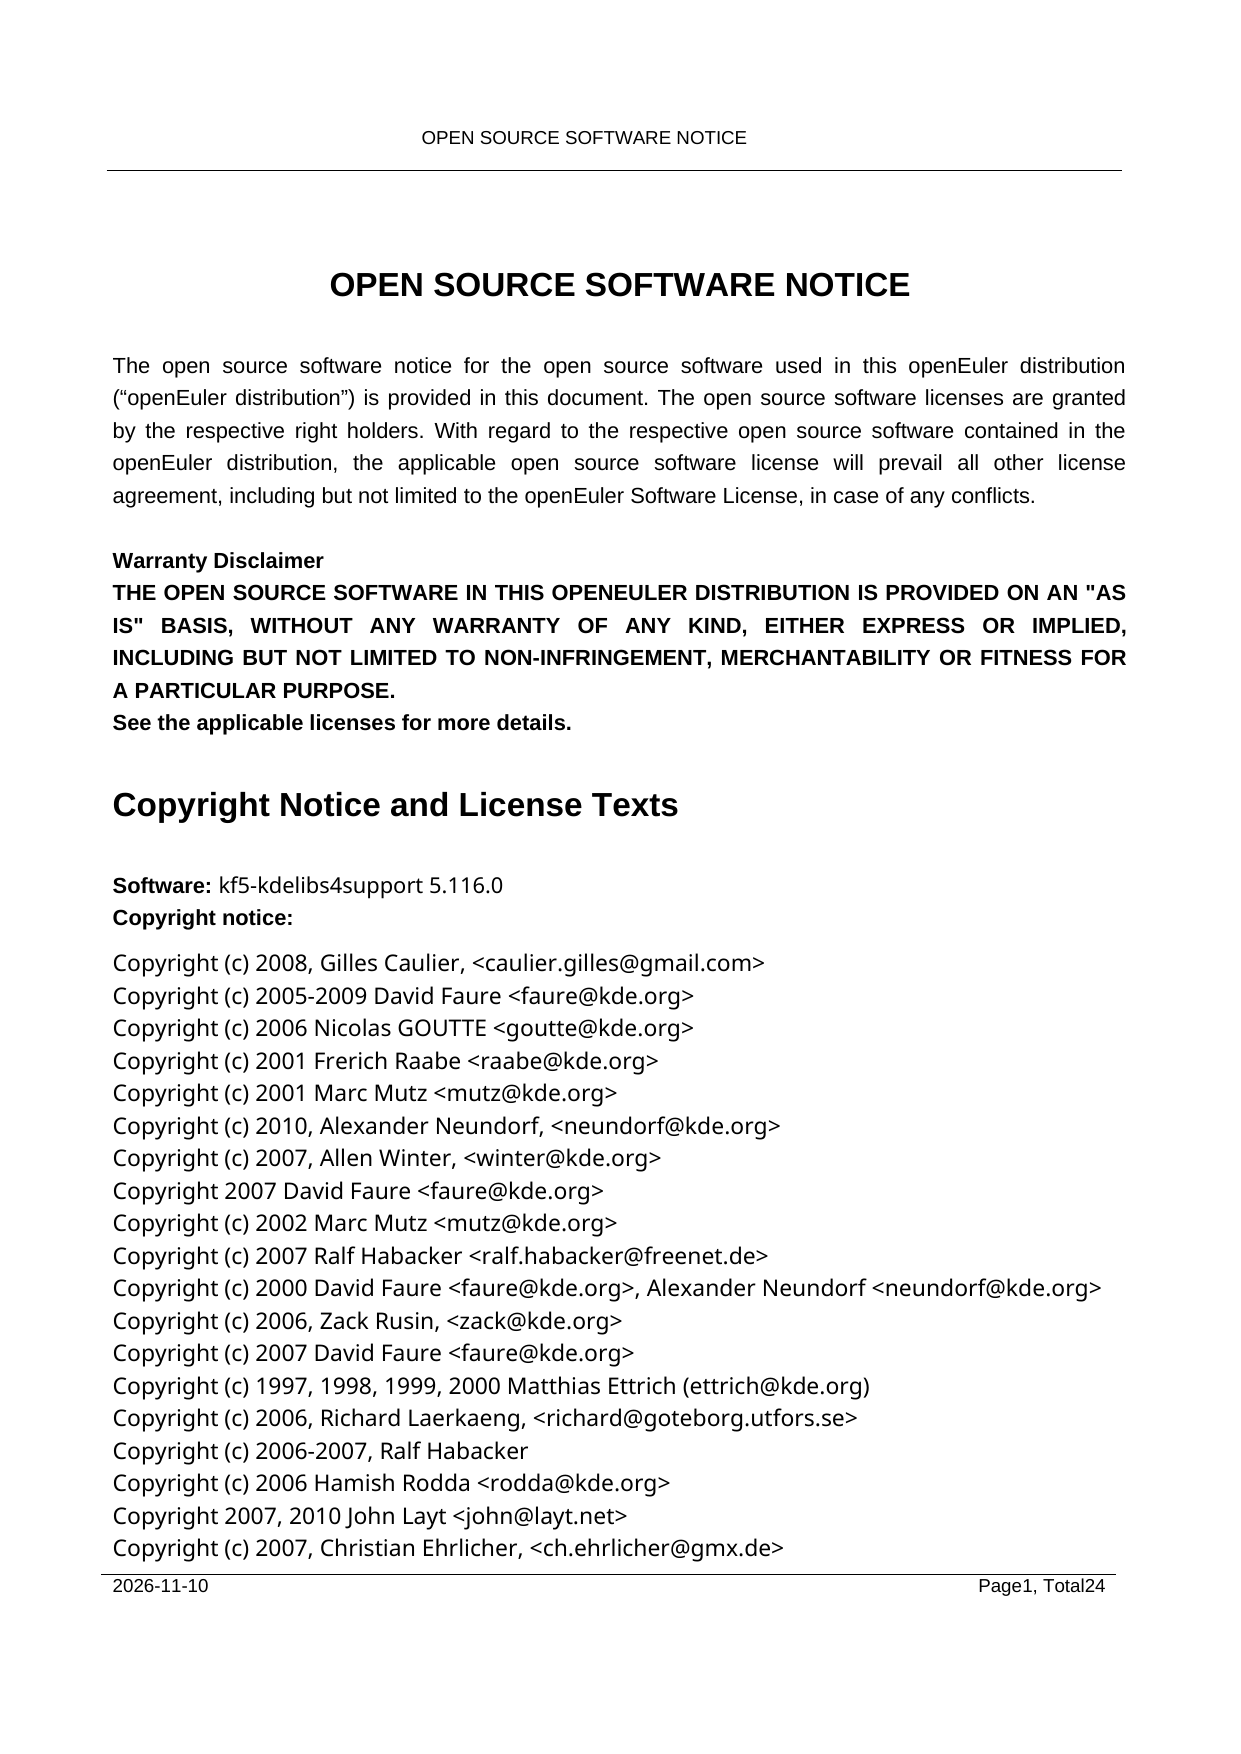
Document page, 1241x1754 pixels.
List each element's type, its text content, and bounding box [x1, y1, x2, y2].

title Software: kf5-kdelibs4support 5.116.0 [112, 869, 1128, 901]
text Copyright notice: [112, 901, 1128, 934]
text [112, 947, 1128, 1564]
text The open source software notice for the open source software used in this openEuler distribution (“openEuler distribution”) is provided in this document. The open source software licenses are granted by the respective right holders. With regard to the respective open source software contained in the openEuler distribution, the applicable open source software license will prevail all other license agreement, including but not limited to the openEuler Software License, in case of any conflicts. [112, 349, 1128, 511]
text Warranty Disclaimer [112, 544, 1128, 576]
text Copyright Notice and License Texts [112, 771, 1128, 836]
text THE OPEN SOURCE SOFTWARE IN THIS OPENEULER DISTRIBUTION IS PROVIDED ON AN "AS IS" BASIS, WITHOUT ANY WARRANTY OF ANY KIND, EITHER EXPRESS OR IMPLIED, INCLUDING BUT NOT LIMITED TO NON-INFRINGEMENT, MERCHANTABILITY OR FITNESS FOR A PARTICULAR PURPOSE. See the applicable licenses for more details. [112, 576, 1128, 739]
text OPEN SOURCE SOFTWARE NOTICE [112, 251, 1128, 316]
